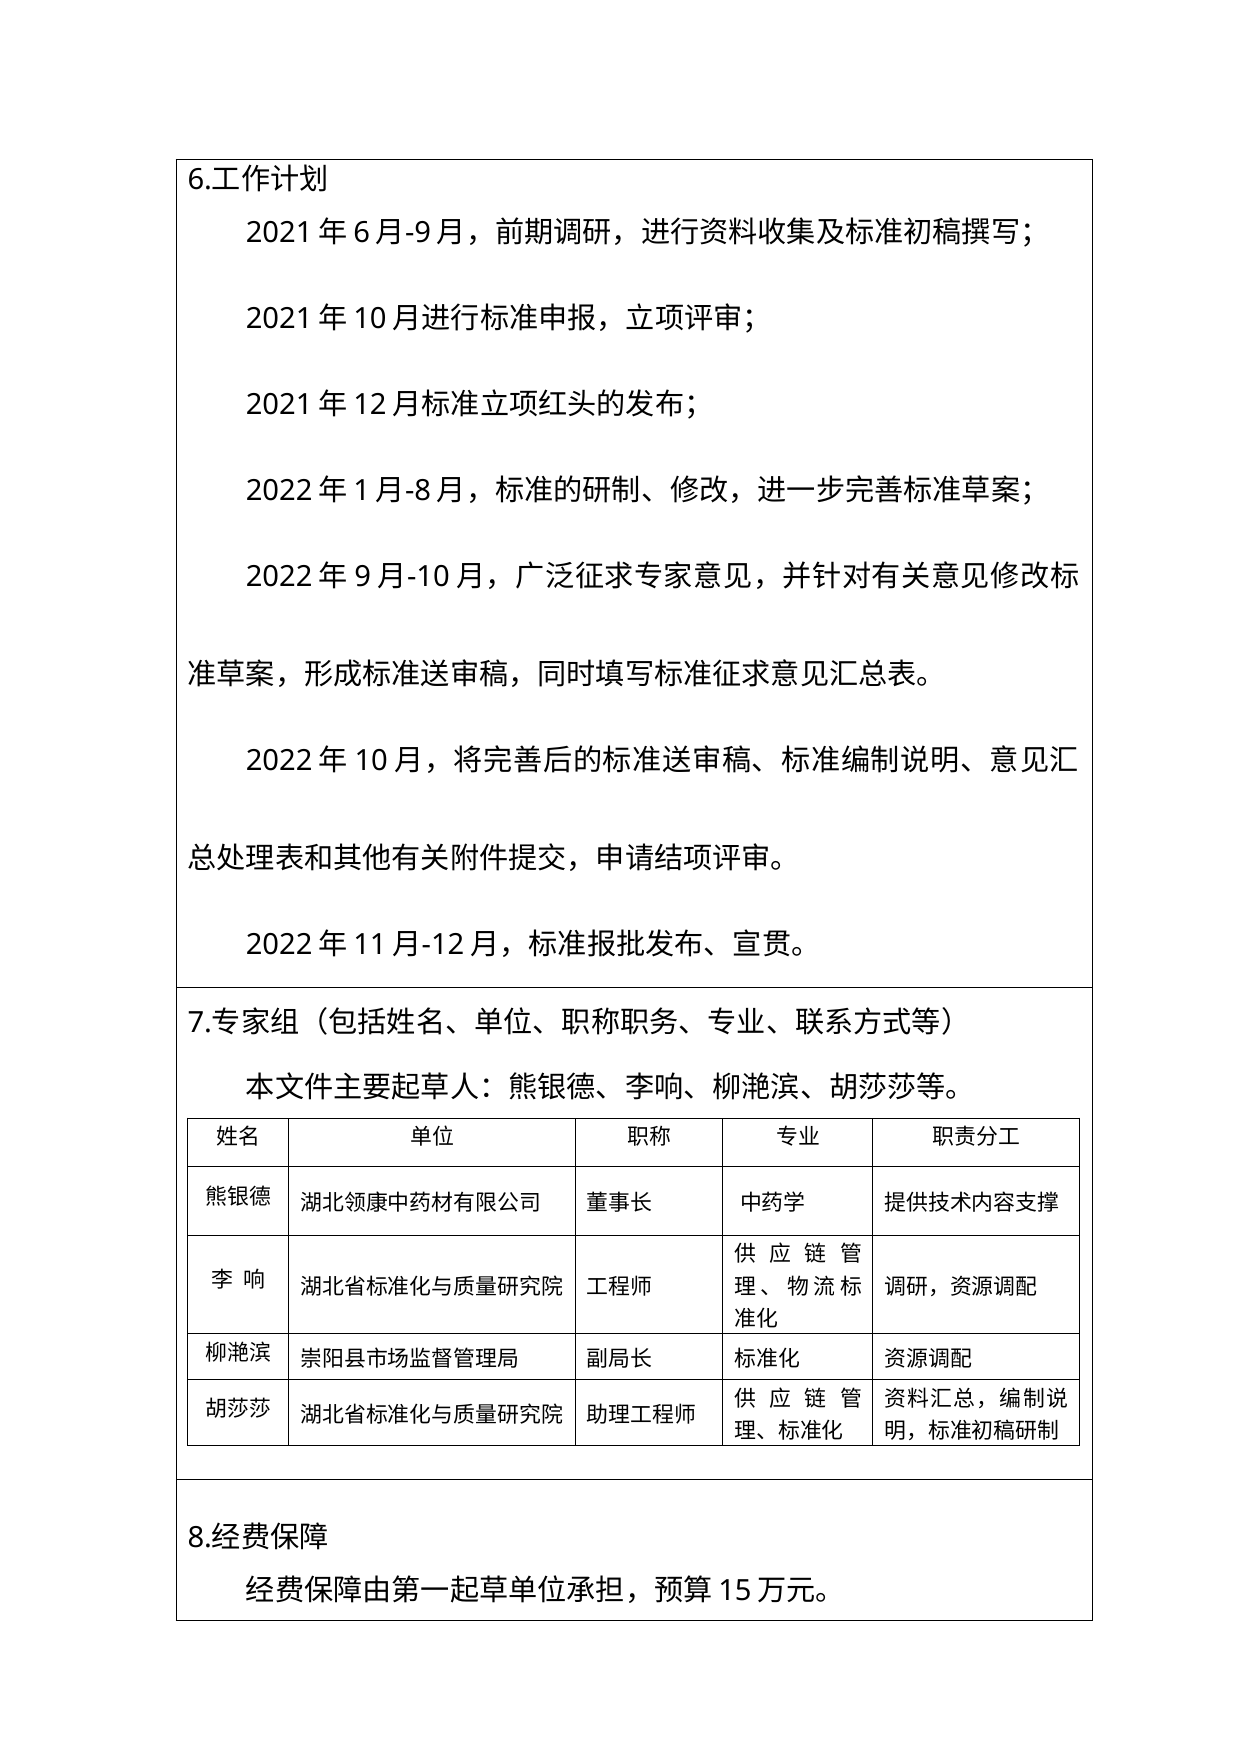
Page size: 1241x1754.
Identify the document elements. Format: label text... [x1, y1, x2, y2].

table_cell 6.工作计划 2021年6月-9月，前期调研，进行资料收集及标准初稿撰写； 2021年10月进行标准申报，立项评审； 2021年12月标准立项红头的发布； 2022年1月-8月，标准的研制、修改，进一步完善标准草案； 2022年9月-10月，广泛征求专家意见，并针对有关意见修改标准草案，形成标准送审稿，同时填写标准征求意见汇总表。 2022年10月，将完善后的标准送审稿、标准编制说明、意见汇总处理表和其他有关附件提交，申请结项评审。 2022年11月-12月，标准报批发布、宣贯。 [177, 160, 1092, 987]
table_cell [177, 1480, 1092, 1620]
table_cell 7.专家组（包括姓名、单位、职称职务、专业、联系方式等） 本文件主要起草人：熊银德、李响、柳滟滨、胡莎莎等。 [177, 988, 1092, 1479]
